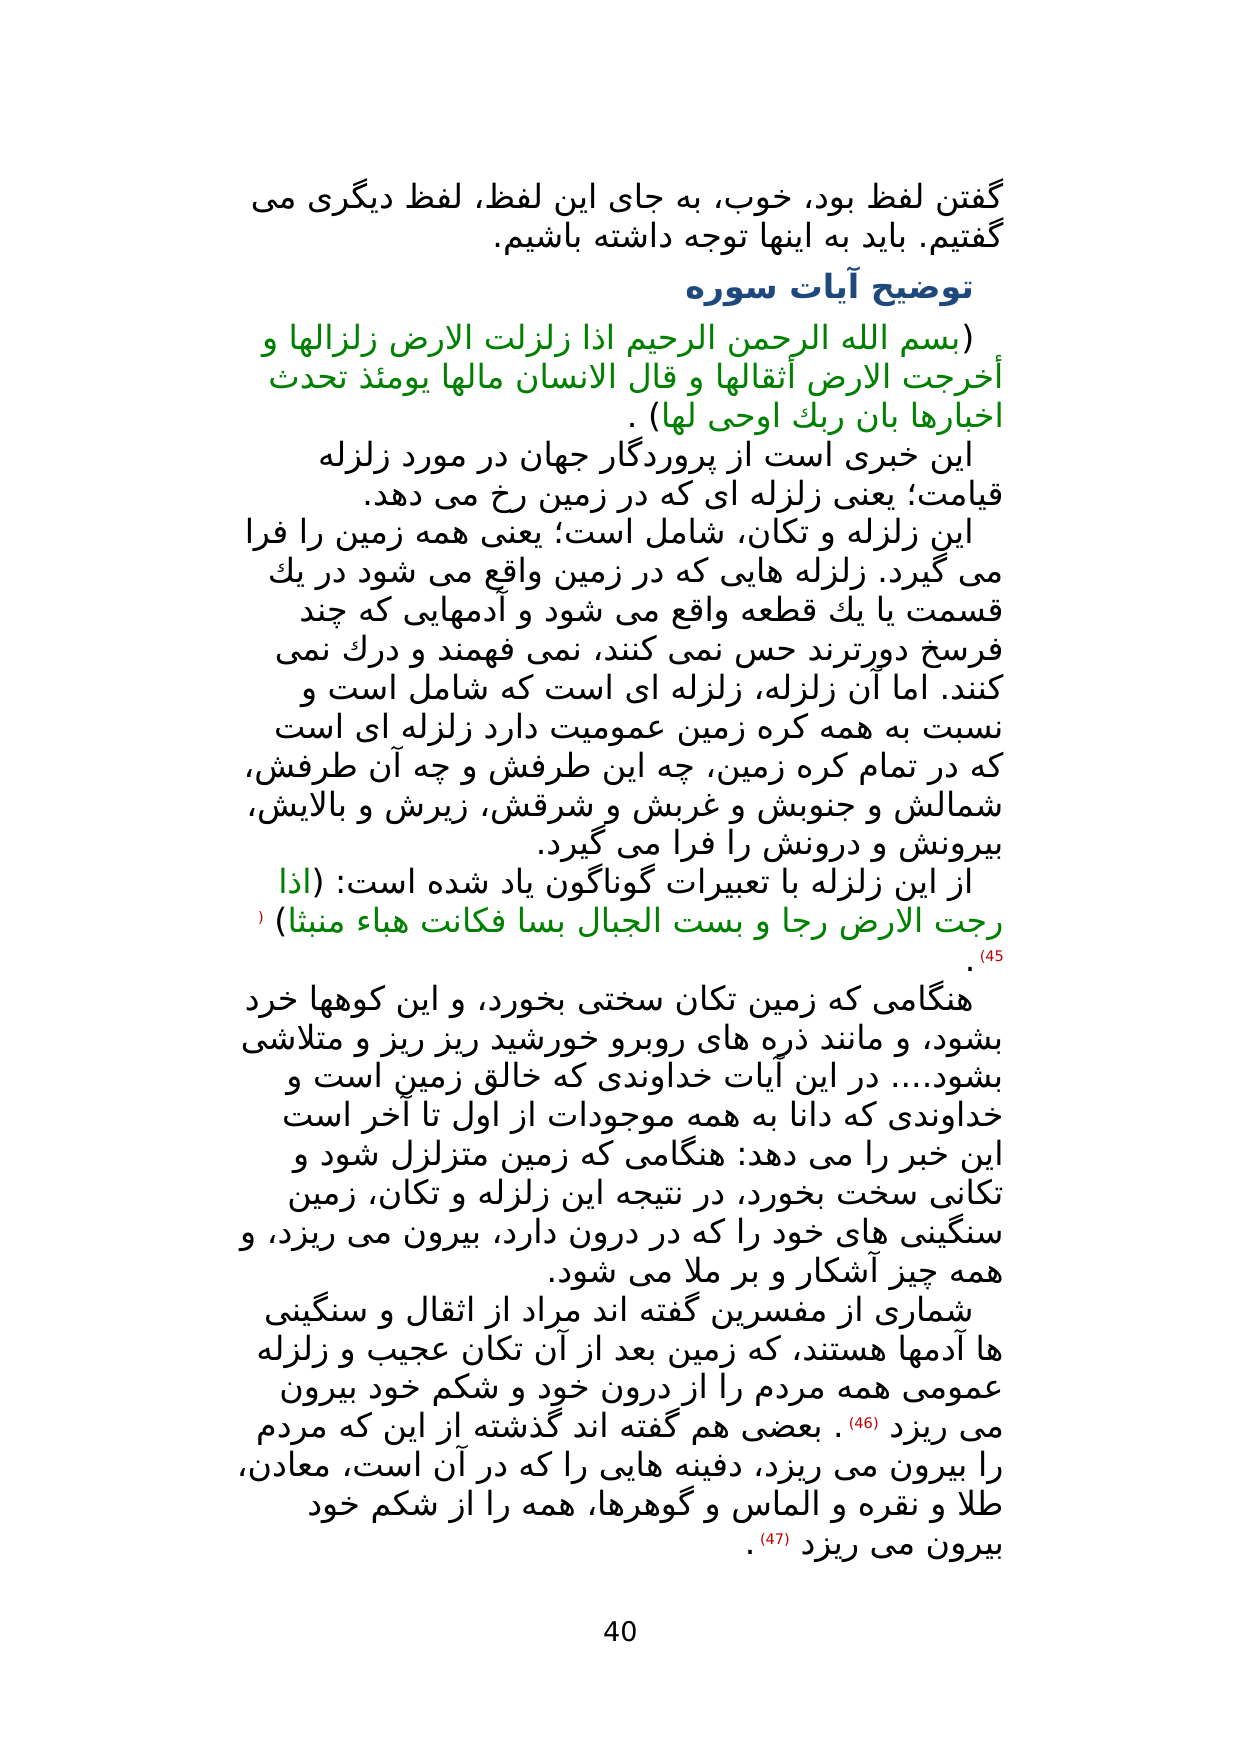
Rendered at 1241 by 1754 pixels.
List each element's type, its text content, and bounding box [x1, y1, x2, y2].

text هنگامى كه زمين تكان سختى بخورد، و اين كوهها خرد بشود، و مانند ذره هاى روبرو خورشيد ريز ريز و متلاشى بشود.... در اين آيات خداوندى كه خالق زمين است و خداوندى كه دانا به همه موجودات از اول تا آخر است اين خبر را مى دهد: هنگامى كه زمين متزلزل شود و تكانى سخت بخورد، در نتيجه اين زلزله و تكان، زمين سنگينى هاى خود را كه در درون دارد، بيرون مى ريزد، و همه چيز آشكار و بر ملا مى شود. [236, 979, 1004, 1290]
text (بسم الله الرحمن الرحيم اذا زلزلت الارض زلزالها و أخرجت الارض أثقالها و قال الانسان مالها يومئذ تحدث اخبارها بان ربك اوحى لها) . [236, 319, 1004, 435]
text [236, 177, 1004, 255]
text شمارى از مفسرين گفته اند مراد از اثقال و سنگينى ها آدمها هستند، كه زمين بعد از آن تكان عجيب و زلزله عمومى همه مردم را از درون خود و شكم خود بيرون مى ريزد (46) . بعضى هم گفته اند گذشته از اين كه مردم را بيرون مى ريزد، دفينه هايى را كه در آن است، معادن، طلا و نقره و الماس و گوهرها، همه را از شكم خود بيرون مى ريزد (47) . [236, 1290, 1004, 1562]
subtitle توضيح آيات سوره [236, 267, 1004, 306]
text از اين زلزله با تعبيرات گوناگون ياد شده است: (اذا رجت الارض رجا و بست الجبال بسا فكانت هباء منبثا) (45) . [236, 863, 1004, 979]
text اين زلزله و تكان، شامل است؛ يعنى همه زمين را فرا مى گيرد. زلزله هايى كه در زمين واقع مى شود در يك قسمت يا يك قطعه واقع مى شود و آدمهايى كه چند فرسخ دورترند حس نمى كنند، نمى فهمند و درك نمى كنند. اما آن زلزله، زلزله اى است كه شامل است و نسبت به همه كره زمين عموميت دارد زلزله اى است كه در تمام كره زمين، چه اين طرفش و چه آن طرفش، شمالش و جنوبش و غربش و شرقش، زيرش و بالايش، بيرونش و درونش را فرا مى گيرد. [236, 513, 1004, 863]
text اين خبرى است از پروردگار جهان در مورد زلزله قيامت؛ يعنى زلزله اى كه در زمين رخ مى دهد. [236, 435, 1004, 513]
